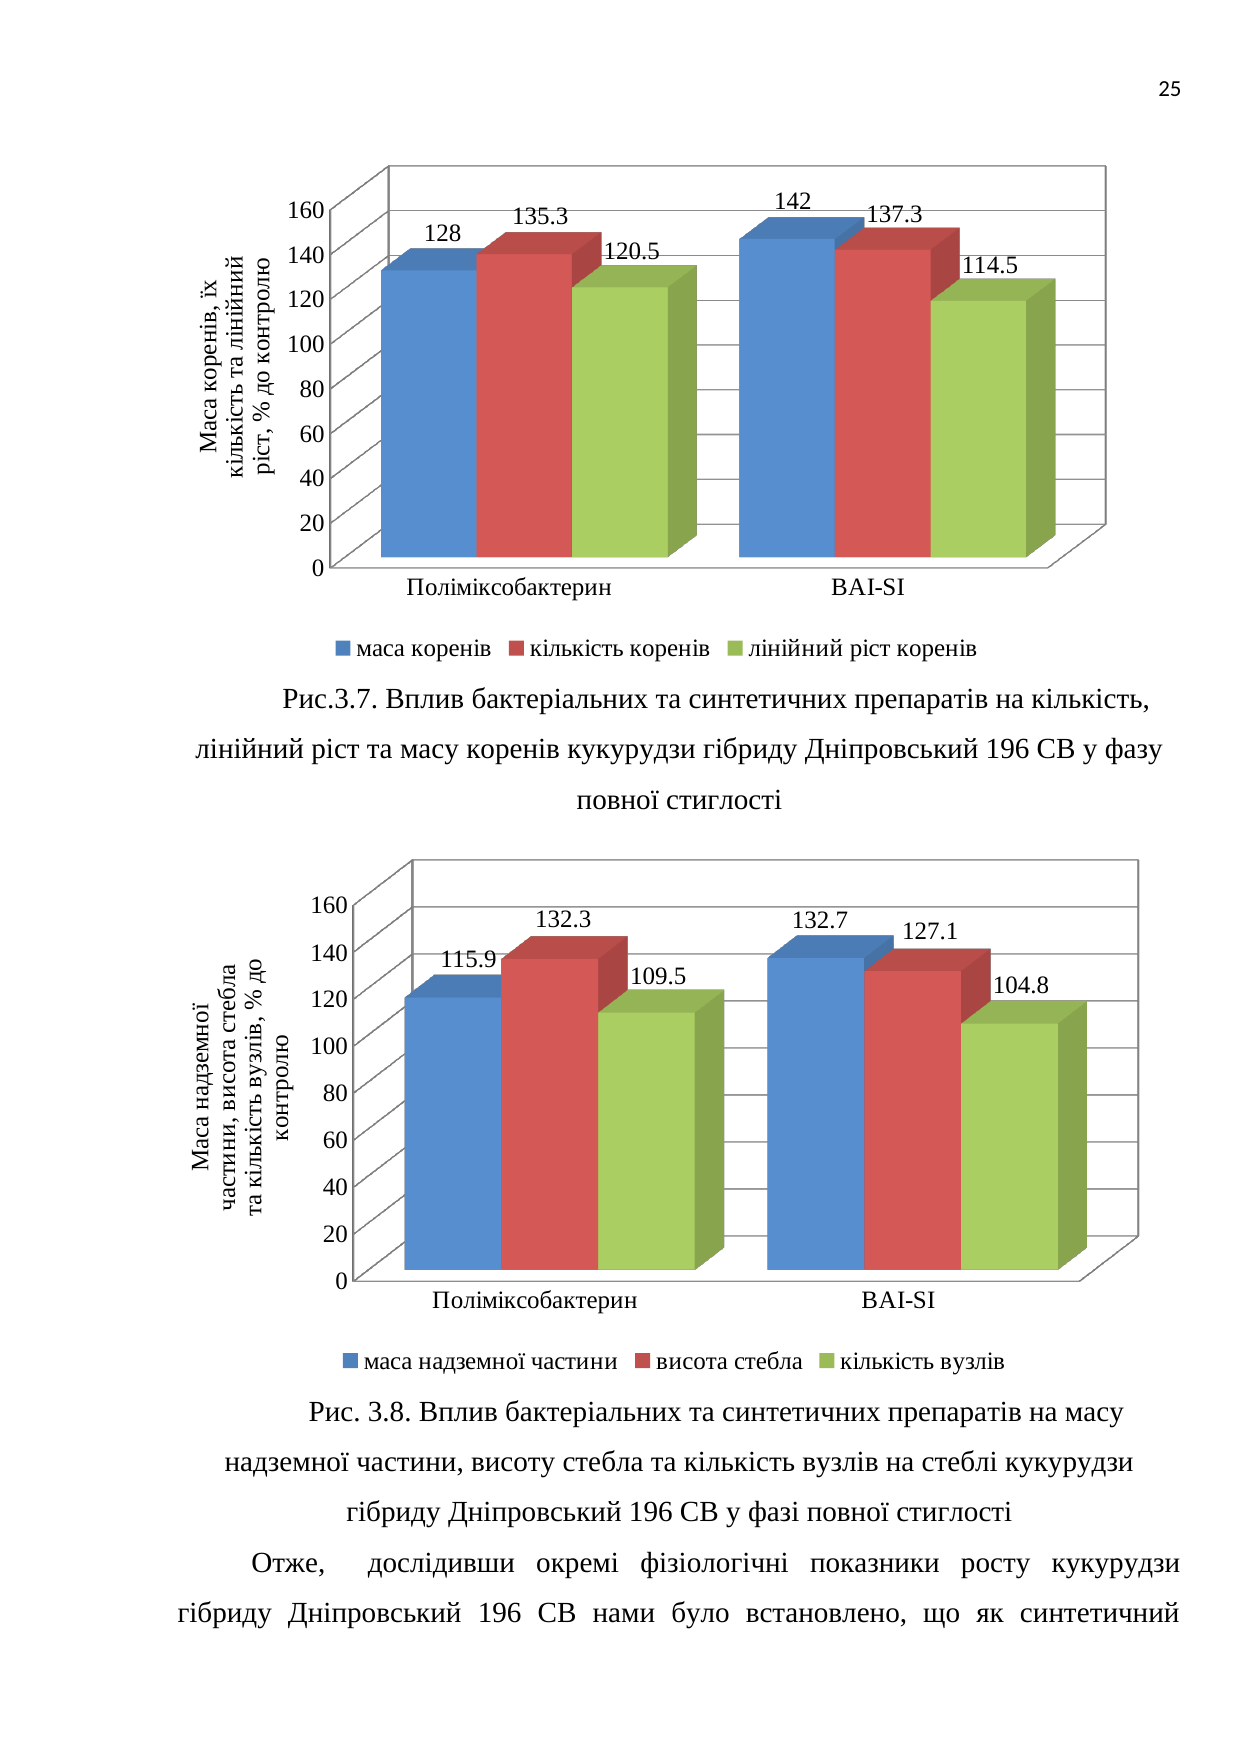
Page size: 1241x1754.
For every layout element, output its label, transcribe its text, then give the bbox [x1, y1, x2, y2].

text Рис. 3.8. Вплив бактеріальних та синтетичних препаратів на масу надземної частини, висоту стебла та кількість вузлів на стеблі кукурудзи гібриду Дніпровський 196 СВ у фазі повної стиглості [177, 1394, 1181, 1528]
text Рис.3.7. Вплив бактеріальних та синтетичних препаратів на кількість, лінійний ріст та масу коренів кукурудзи гібриду Дніпровський 196 СВ у фазу повної стиглості [177, 681, 1181, 816]
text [177, 1545, 1181, 1629]
